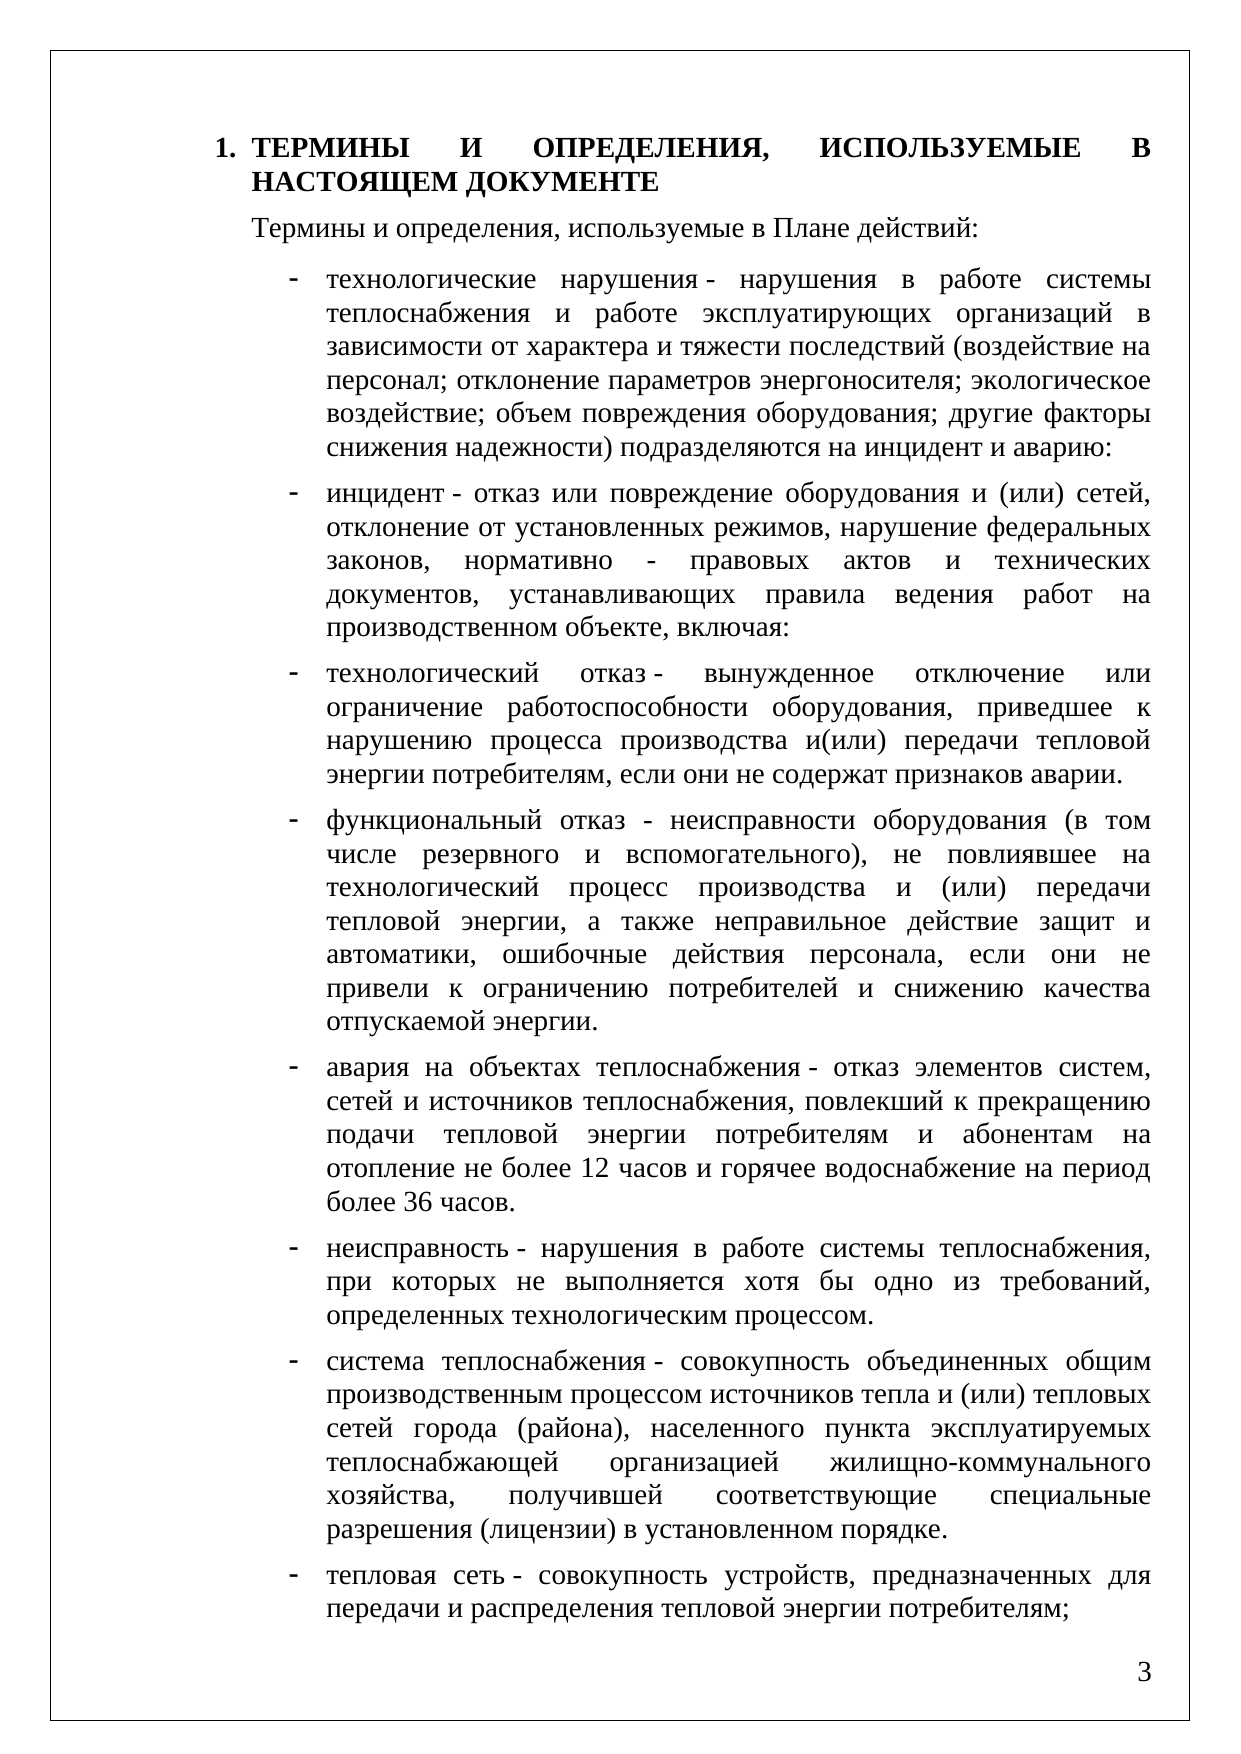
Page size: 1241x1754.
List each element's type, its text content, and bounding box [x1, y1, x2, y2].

list система теплоснабжения - совокупность объединенных общим производственным процессом источников тепла и (или) тепловых сетей города (района), населенного пункта эксплуатируемых теплоснабжающей организацией жилищно-коммунального хозяйства, получившей соответствующие специальные разрешения (лицензии) в установленном порядке. [288, 1343, 1152, 1544]
list авария на объектах теплоснабжения - отказ элементов систем, сетей и источников теплоснабжения, повлекший к прекращению подачи тепловой энергии потребителям и абонентам на отопление не более 12 часов и горячее водоснабжение на период более 36 часов. [288, 1049, 1152, 1217]
list тепловая сеть - совокупность устройств, предназначенных для передачи и распределения тепловой энергии потребителям; [288, 1557, 1152, 1624]
text Термины и определения, используемые в Плане действий: [177, 210, 1152, 244]
list функциональный отказ - неисправности оборудования (в том числе резервного и вспомогательного), не повлиявшее на технологический процесс производства и (или) передачи тепловой энергии, а также неправильное действие защит и автоматики, ошибочные действия персонала, если они не привели к ограничению потребителей и снижению качества отпускаемой энергии. [288, 802, 1152, 1037]
list технологические нарушения - нарушения в работе системы теплоснабжения и работе эксплуатирующих организаций в зависимости от характера и тяжести последствий (воздействие на персонал; отклонение параметров энергоносителя; экологическое воздействие; объем повреждения оборудования; другие факторы снижения надежности) подразделяются на инцидент и аварию: [288, 261, 1152, 462]
list технологический отказ - вынужденное отключение или ограничение работоспособности оборудования, приведшее к нарушению процесса производства и(или) передачи тепловой энергии потребителям, если они не содержат признаков аварии. [288, 655, 1152, 789]
list неисправность - нарушения в работе системы теплоснабжения, при которых не выполняется хотя бы одно из требований, определенных технологическим процессом. [288, 1230, 1152, 1331]
list инцидент - отказ или повреждение оборудования и (или) сетей, отклонение от установленных режимов, нарушение федеральных законов, нормативно - правовых актов и технических документов, устанавливающих правила ведения работ на производственном объекте, включая: [288, 475, 1152, 643]
subtitle ТЕРМИНЫ И ОПРЕДЕЛЕНИЯ, ИСПОЛЬЗУЕМЫЕ В НАСТОЯЩЕМ ДОКУМЕНТЕ [214, 131, 1152, 198]
